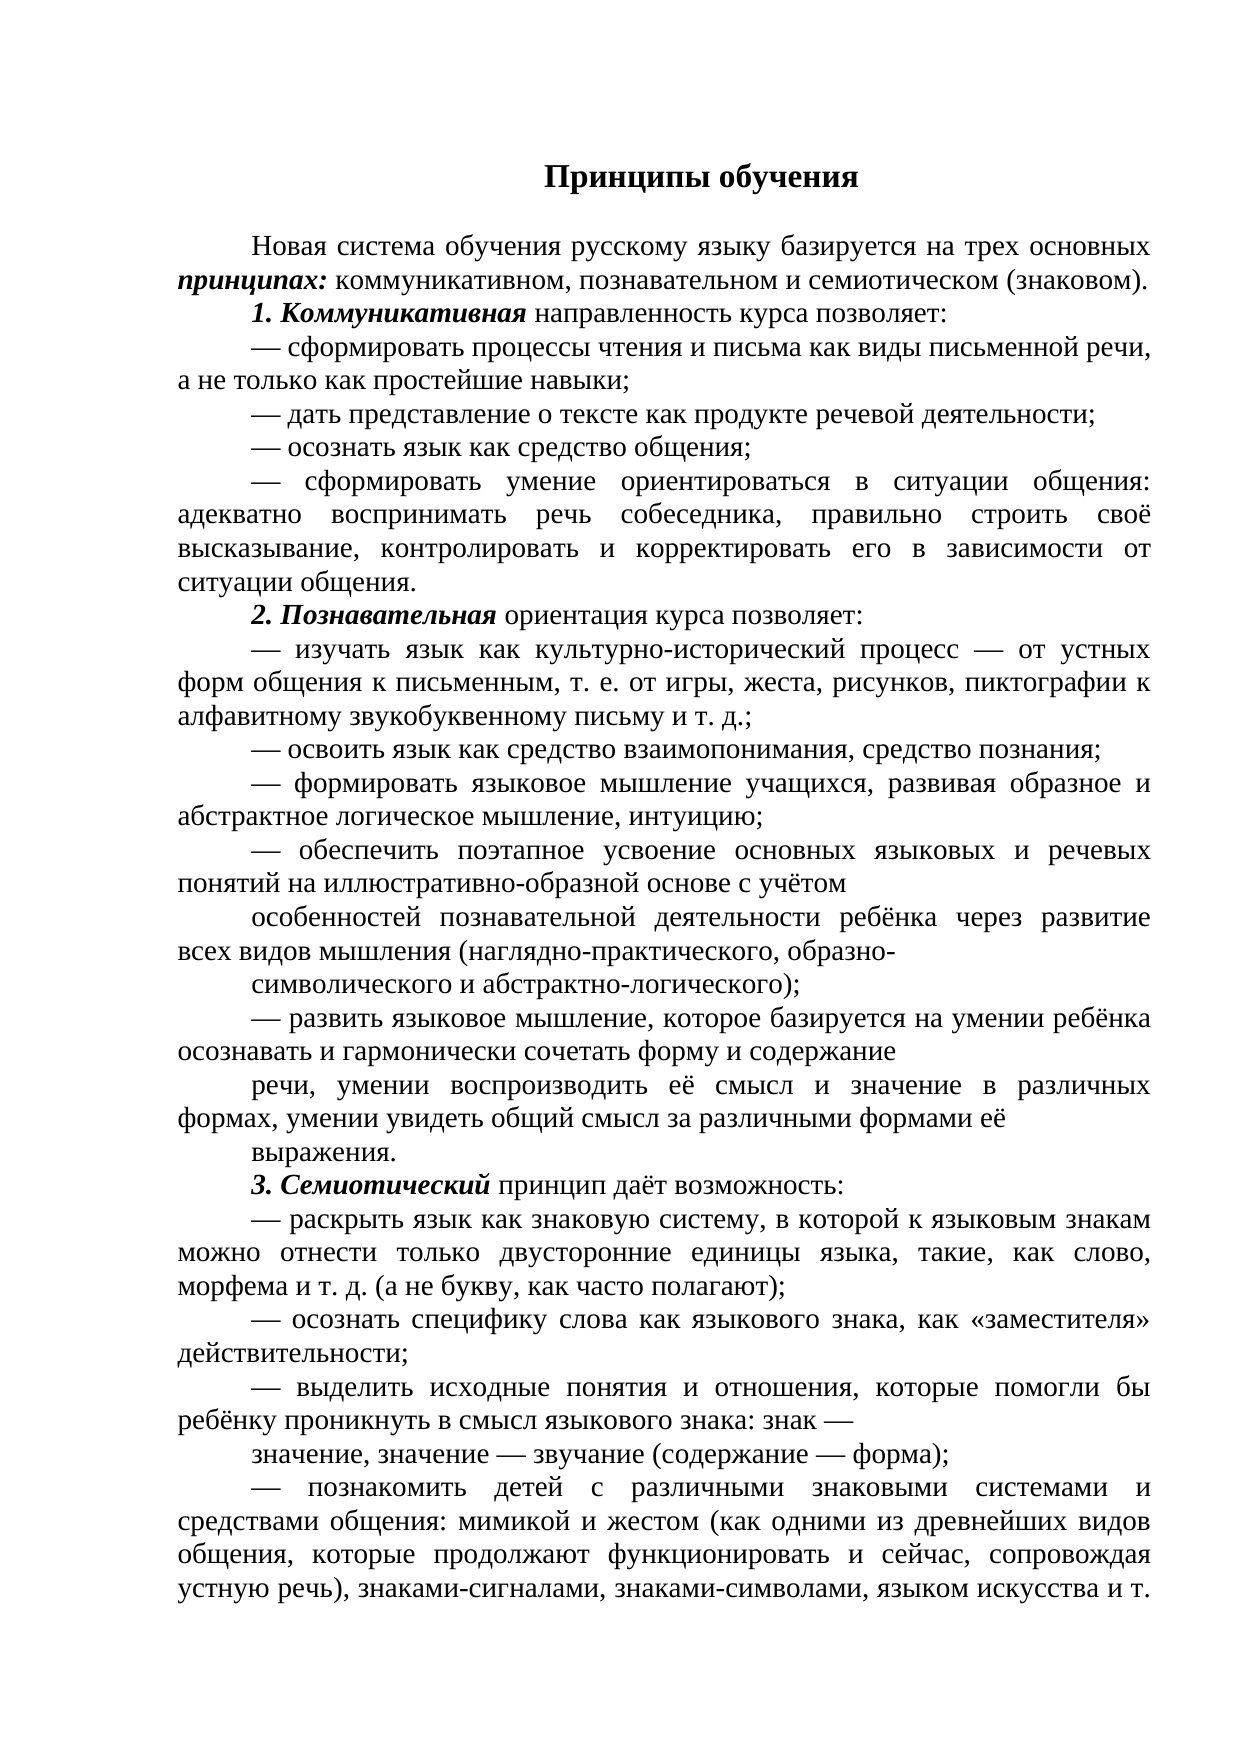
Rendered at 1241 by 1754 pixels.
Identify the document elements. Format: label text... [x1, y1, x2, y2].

text — дать представление о тексте как продукте речевой деятельности; [177, 396, 1152, 429]
text Принципы обучения [177, 156, 1152, 195]
text 2. Познавательная ориентация курса позволяет: [177, 597, 1152, 631]
text символического и абстрактно-логического); [177, 966, 1152, 1000]
text — формировать языковое мышление учащихся, развивая образное и абстрактное логическое мышление, интуицию; [177, 765, 1152, 832]
text — освоить язык как средство взаимопонимания, средство познания; [177, 731, 1152, 765]
text 3. Семиотический принцип даёт возможность: [177, 1167, 1152, 1201]
text — изучать язык как культурно-исторический процесс — от устных форм общения к письменным, т. е. от игры, жеста, рисунков, пиктографии к алфавитному звукобуквенному письму и т. д.; [177, 631, 1152, 731]
text Новая система обучения русскому языку базируется на трех основных принципах: коммуникативном, познавательном и семиотическом (знаковом). [177, 228, 1152, 295]
text — осознать специфику слова как языкового знака, как «заместителя» действительности; [177, 1302, 1152, 1369]
text — раскрыть язык как знаковую систему, в которой к языковым знакам можно отнести только двусторонние единицы языка, такие, как слово, морфема и т. д. (а не букву, как часто полагают); [177, 1201, 1152, 1302]
text речи, умении воспроизводить её смысл и значение в различных формах, умении увидеть общий смысл за различными формами её [177, 1067, 1152, 1134]
text — осознать язык как средство общения; [177, 429, 1152, 463]
text значение, значение — звучание (содержание — форма); [177, 1436, 1152, 1469]
text 1. Коммуникативная направленность курса позволяет: [177, 295, 1152, 329]
text — развить языковое мышление, которое базируется на умении ребёнка осознавать и гармонически сочетать форму и содержание [177, 1000, 1152, 1067]
text — сформировать процессы чтения и письма как виды письменной речи, а не только как простейшие навыки; [177, 329, 1152, 396]
text — сформировать умение ориентироваться в ситуации общения: адекватно воспринимать речь собеседника, правильно строить своё высказывание, контролировать и корректировать его в зависимости от ситуации общения. [177, 463, 1152, 597]
text — выделить исходные понятия и отношения, которые помогли бы ребёнку проникнуть в смысл языкового знака: знак — [177, 1369, 1152, 1436]
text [177, 1469, 1152, 1603]
text особенностей познавательной деятельности ребёнка через развитие всех видов мышления (наглядно-практического, образно- [177, 899, 1152, 966]
text — обеспечить поэтапное усвоение основных языковых и речевых понятий на иллюстративно-образной основе с учётом [177, 832, 1152, 899]
text выражения. [177, 1134, 1152, 1167]
